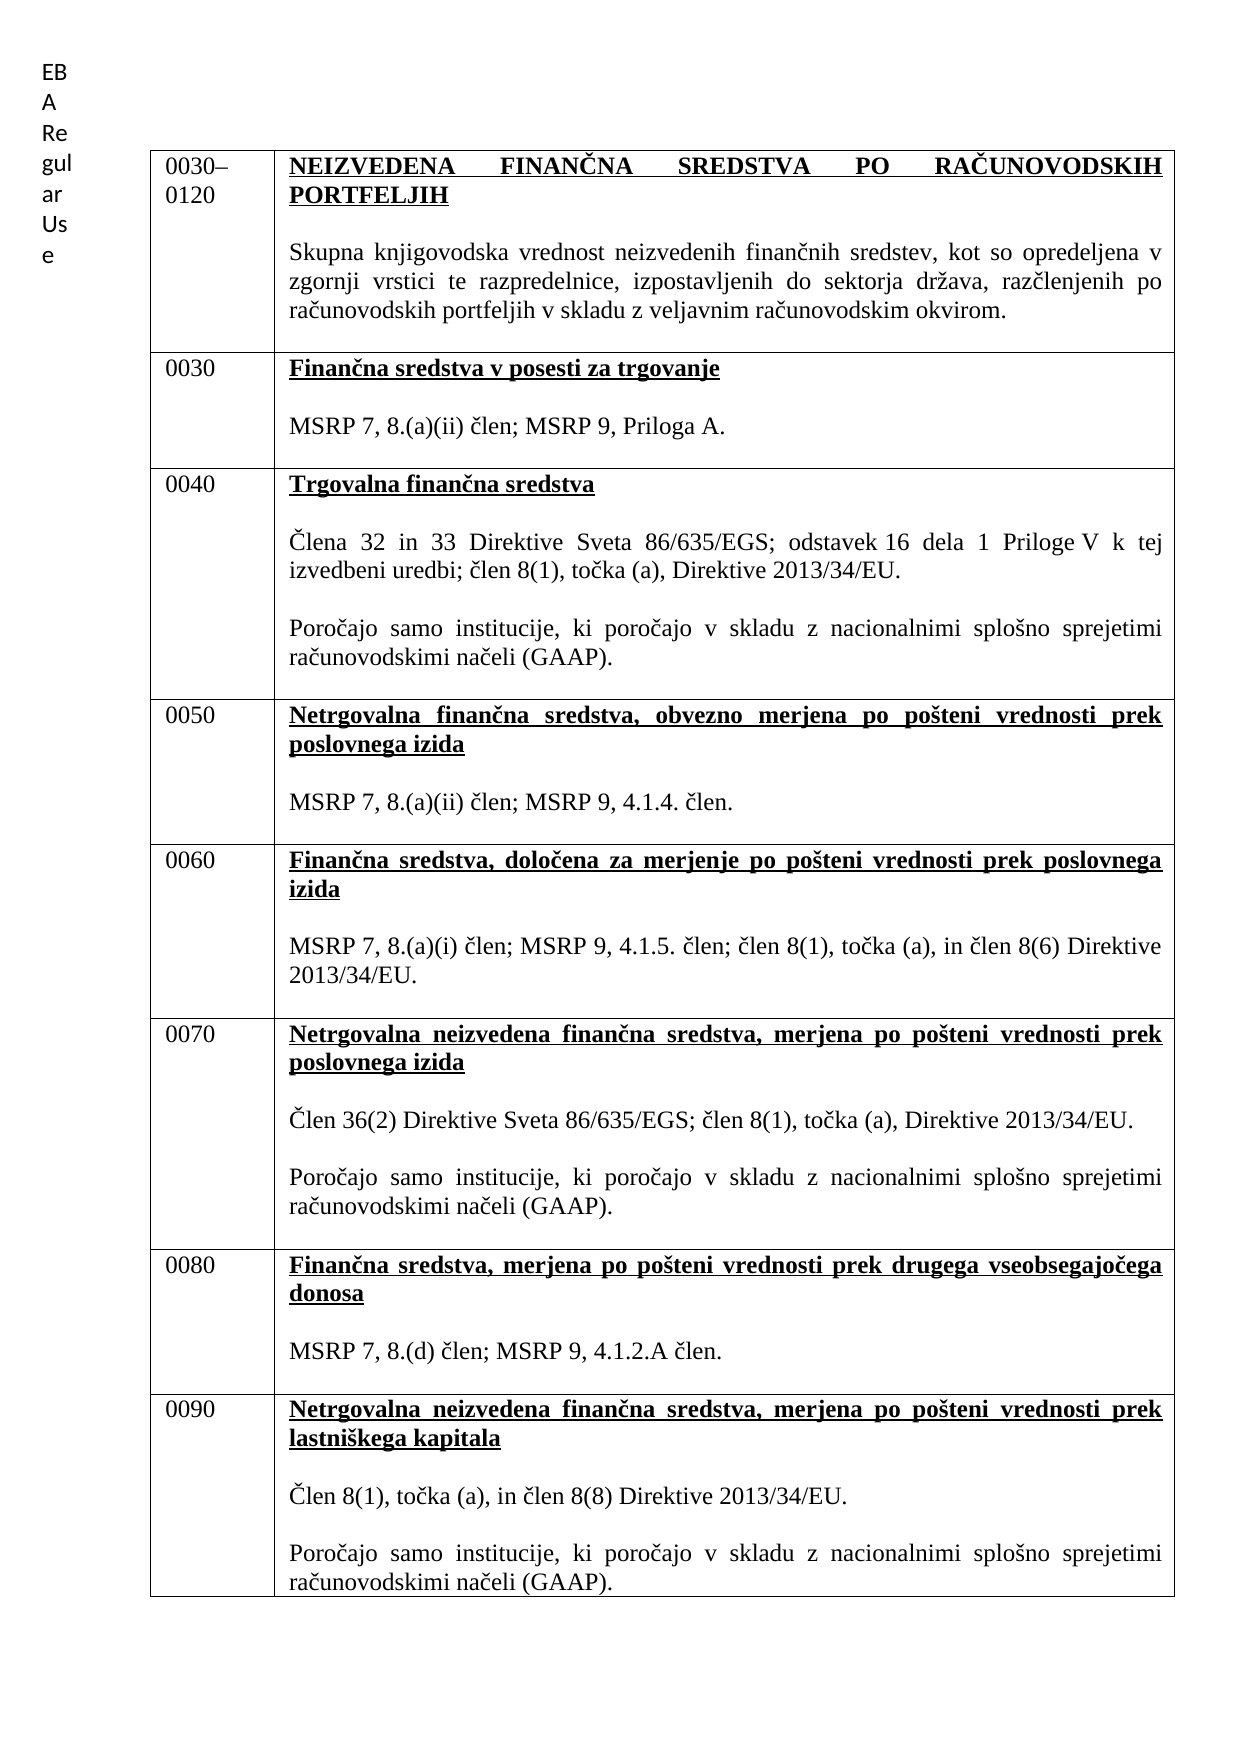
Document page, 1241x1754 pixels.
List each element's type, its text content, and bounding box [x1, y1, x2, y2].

table_cell Finančna sredstva v posesti za trgovanje MSRP 7, 8.(a)(ii) člen; MSRP 9, Priloga A. [275, 353, 1174, 468]
table_cell 0040 [151, 469, 274, 699]
table_cell Finančna sredstva, določena za merjenje po pošteni vrednosti prek poslovnega izida MSRP 7, 8.(a)(i) člen; MSRP 9, 4.1.5. člen; člen 8(1), točka (a), in člen 8(6) Direktive 2013/34/EU. [275, 845, 1174, 1018]
table_cell 0070 [151, 1019, 274, 1249]
table_cell 0050 [151, 700, 274, 844]
table_cell Trgovalna finančna sredstva Člena 32 in 33 Direktive Sveta 86/635/EGS; odstavek 16 dela 1 Priloge V k tej izvedbeni uredbi; člen 8(1), točka (a), Direktive 2013/34/EU. Poročajo samo institucije, ki poročajo v skladu z nacionalnimi splošno sprejetimi računovodskimi načeli (GAAP). [275, 469, 1174, 699]
table_cell 0030 [151, 353, 274, 468]
table_cell 0060 [151, 845, 274, 1018]
table_cell NEIZVEDENA FINANČNA SREDSTVA PO RAČUNOVODSKIH PORTFELJIH Skupna knjigovodska vrednost neizvedenih finančnih sredstev, kot so opredeljena v zgornji vrstici te razpredelnice, izpostavljenih do sektorja država, razčlenjenih po računovodskih portfeljih v skladu z veljavnim računovodskim okvirom. [275, 151, 1174, 352]
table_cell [275, 1395, 1174, 1596]
table_cell 0030–0120 [151, 151, 274, 352]
table_cell Netrgovalna finančna sredstva, obvezno merjena po pošteni vrednosti prek poslovnega izida MSRP 7, 8.(a)(ii) člen; MSRP 9, 4.1.4. člen. [275, 700, 1174, 844]
table_cell Finančna sredstva, merjena po pošteni vrednosti prek drugega vseobsegajočega donosa MSRP 7, 8.(d) člen; MSRP 9, 4.1.2.A člen. [275, 1250, 1174, 1393]
table_cell 0090 [151, 1395, 274, 1596]
table_cell 0080 [151, 1250, 274, 1393]
table_cell Netrgovalna neizvedena finančna sredstva, merjena po pošteni vrednosti prek poslovnega izida Člen 36(2) Direktive Sveta 86/635/EGS; člen 8(1), točka (a), Direktive 2013/34/EU. Poročajo samo institucije, ki poročajo v skladu z nacionalnimi splošno sprejetimi računovodskimi načeli (GAAP). [275, 1019, 1174, 1249]
